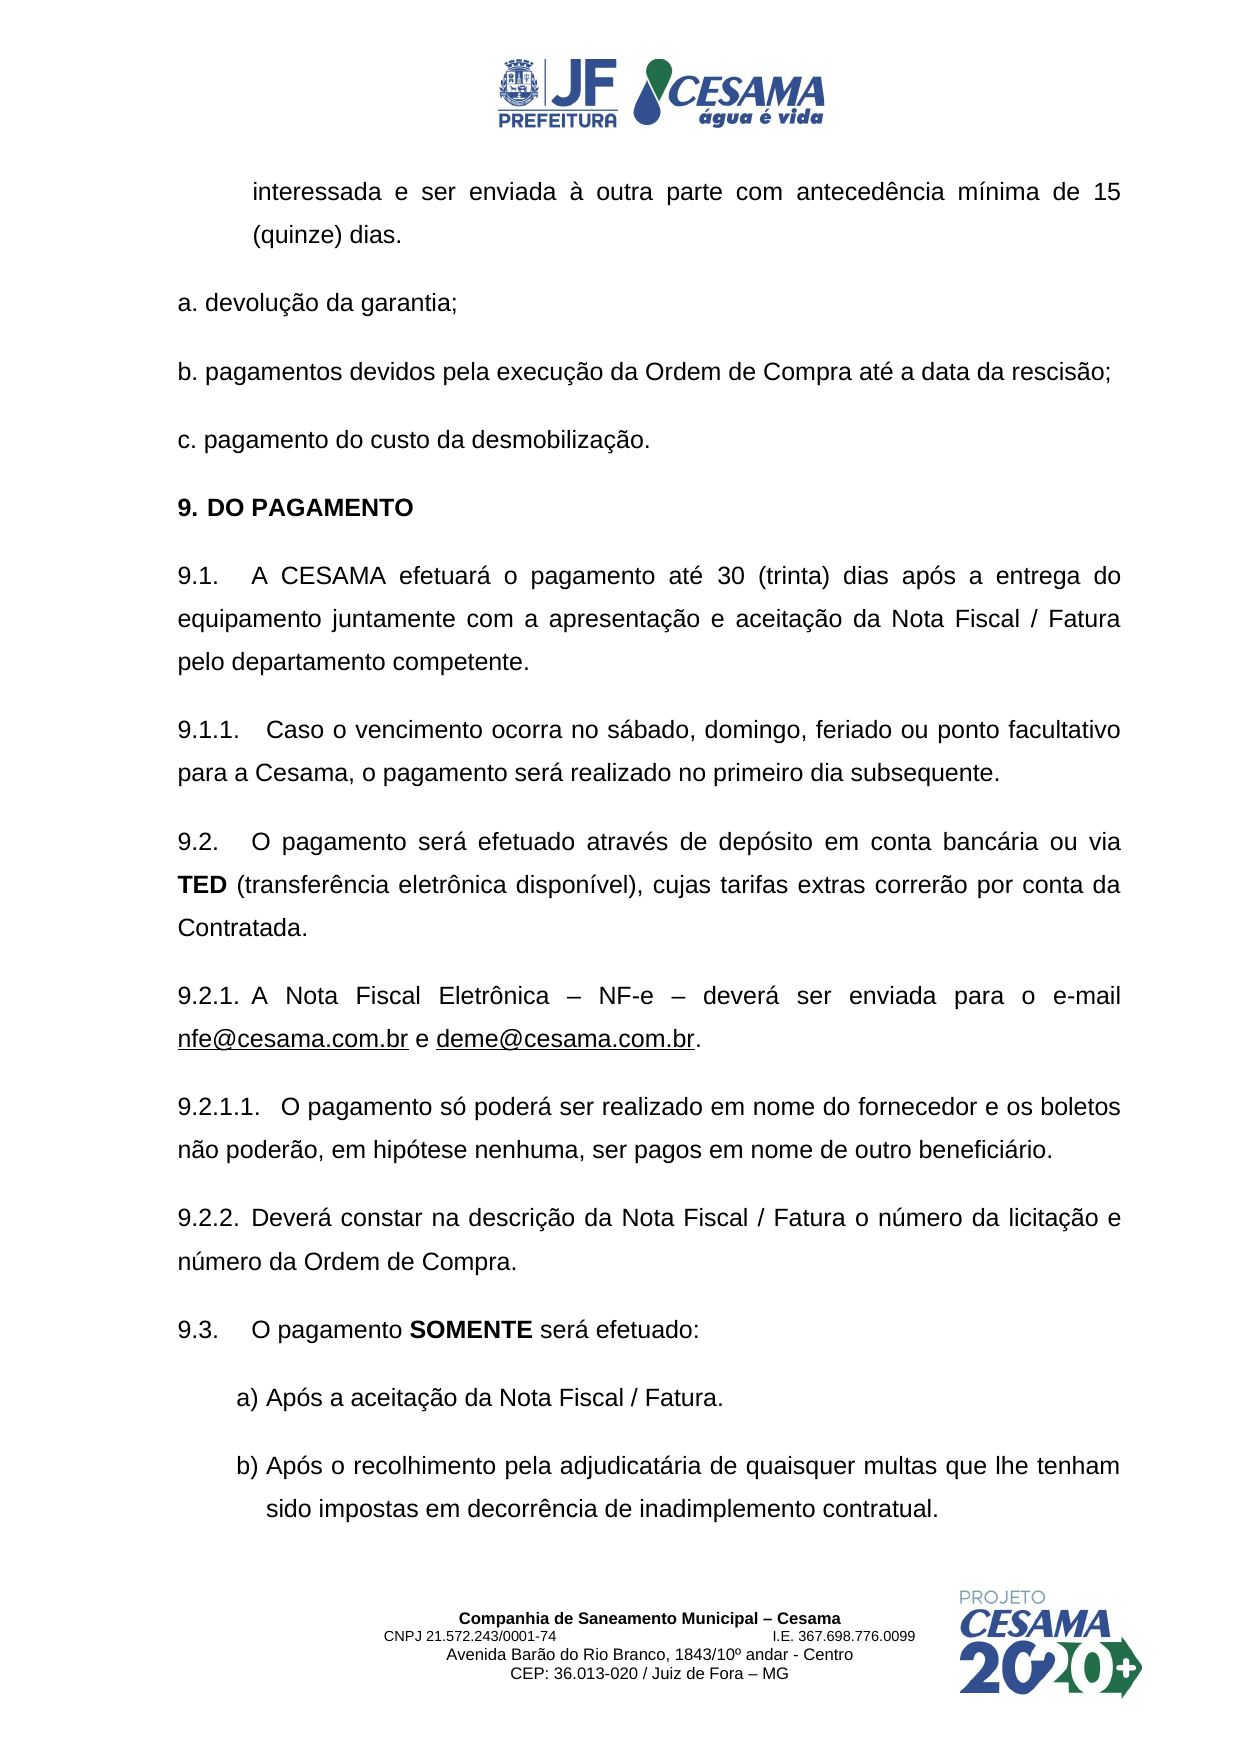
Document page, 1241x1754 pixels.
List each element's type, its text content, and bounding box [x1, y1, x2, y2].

picture [497, 59, 825, 128]
text a. devolução da garantia; [177, 288, 1122, 317]
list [177, 177, 1122, 249]
list Caso o vencimento ocorra no sábado, domingo, feriado ou ponto facultativo para a Cesama, o pagamento será realizado no primeiro dia subsequente. [177, 715, 1122, 787]
list A Nota Fiscal Eletrônica – NF-e – deverá ser enviada para o e-mail nfe@cesama.com.br e deme@cesama.com.br. [177, 981, 1122, 1053]
list O pagamento só poderá ser realizado em nome do fornecedor e os boletos não poderão, em hipótese nenhuma, ser pagos em nome de outro beneficiário. [177, 1092, 1122, 1164]
list Deverá constar na descrição da Nota Fiscal / Fatura o número da licitação e número da Ordem de Compra. [177, 1203, 1122, 1275]
text c. pagamento do custo da desmobilização. [177, 425, 1122, 453]
list DO PAGAMENTO [177, 493, 1122, 522]
picture [959, 1590, 1143, 1699]
list Após o recolhimento pela adjudicatária de quaisquer multas que lhe tenham sido impostas em decorrência de inadimplemento contratual. [236, 1451, 1122, 1523]
list O pagamento SOMENTE será efetuado: [177, 1315, 1122, 1343]
list Após a aceitação da Nota Fiscal / Fatura. [236, 1383, 1122, 1412]
text b. pagamentos devidos pela execução da Ordem de Compra até a data da rescisão; [177, 357, 1122, 385]
list O pagamento será efetuado através de depósito em conta bancária ou via TED (transferência eletrônica disponível), cujas tarifas extras correrão por conta da Contratada. [177, 827, 1122, 942]
list A CESAMA efetuará o pagamento até 30 (trinta) dias após a entrega do equipamento juntamente com a apresentação e aceitação da Nota Fiscal / Fatura pelo departamento competente. [177, 561, 1122, 676]
